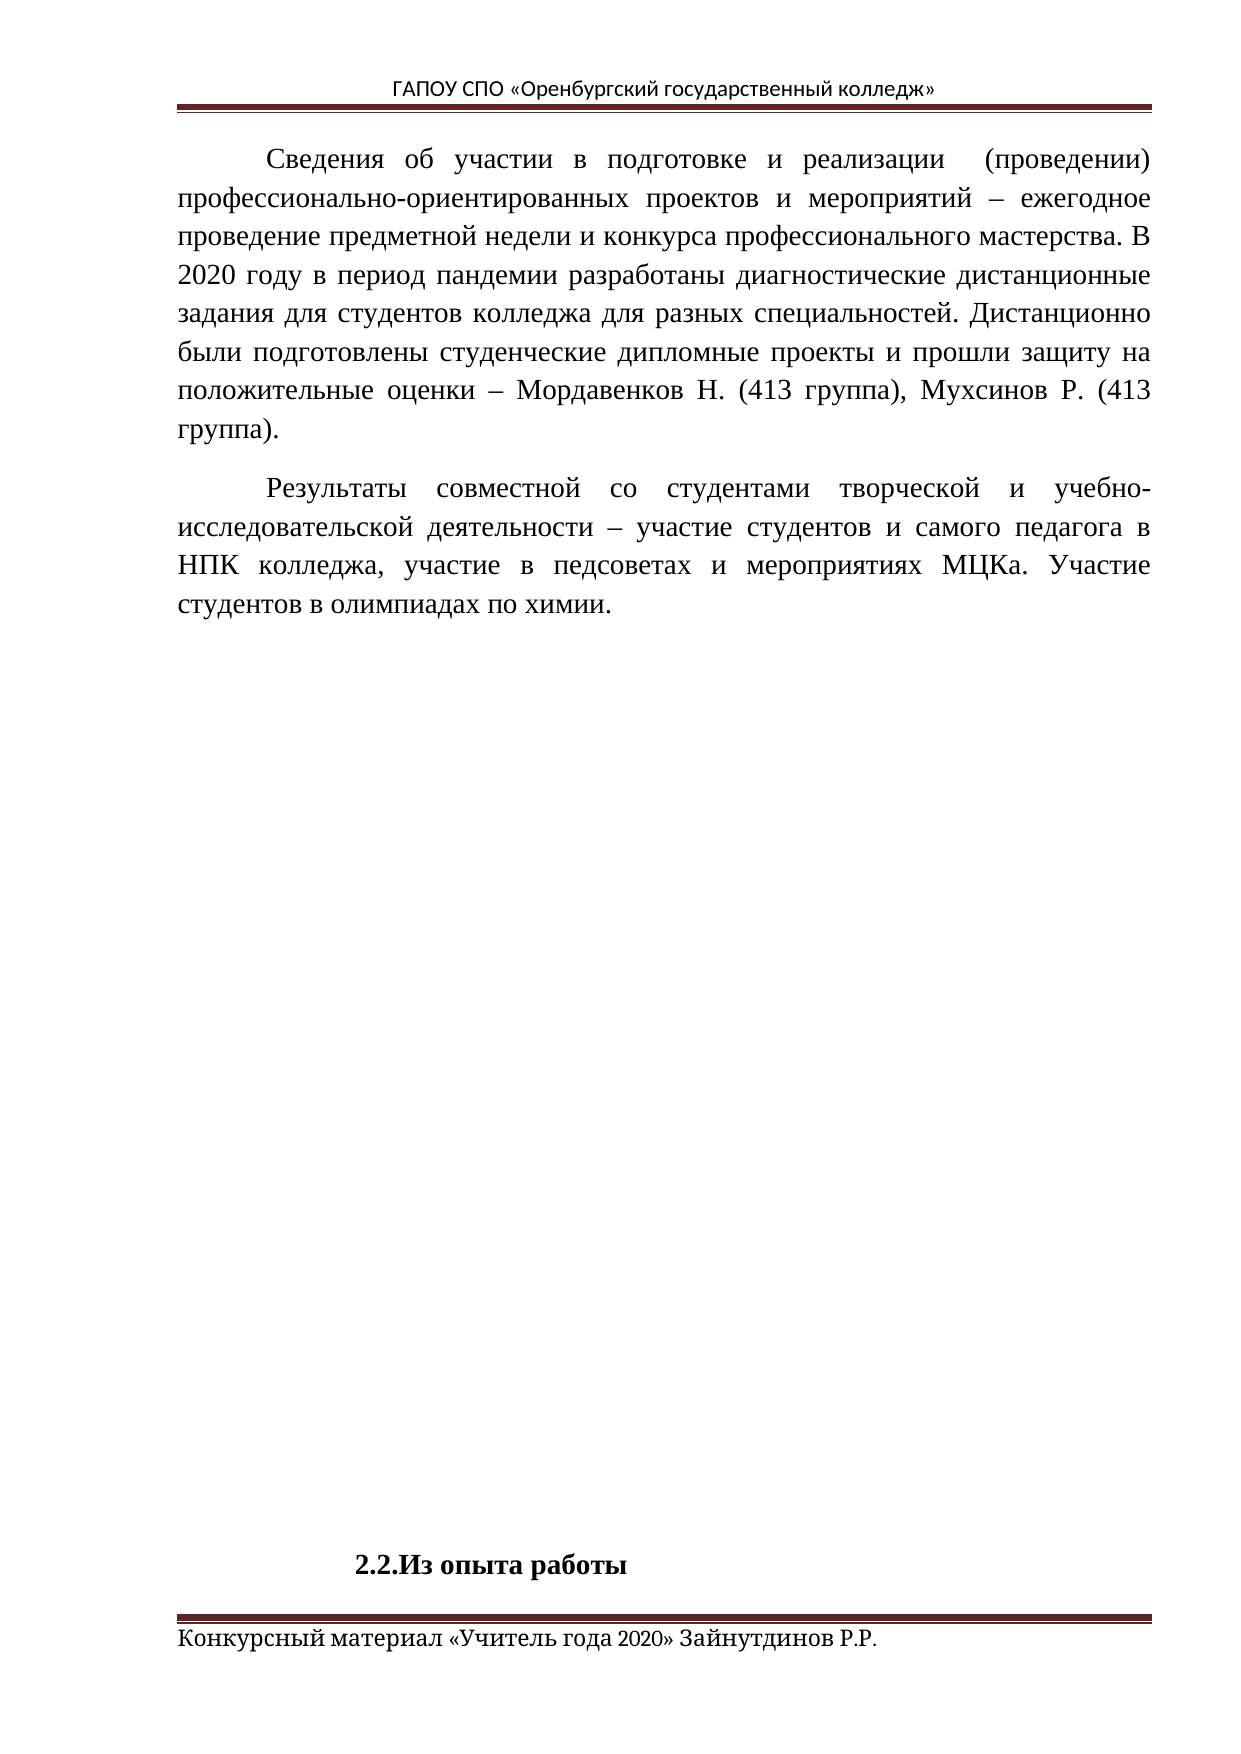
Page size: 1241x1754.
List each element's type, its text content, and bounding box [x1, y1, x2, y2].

text Результаты совместной со студентами творческой и учебно-исследовательской деятельности – участие студентов и самого педагога в НПК колледжа, участие в педсоветах и мероприятиях МЦКа. Участие студентов в олимпиадах по химии. [177, 470, 1152, 619]
text Сведения об участии в подготовке и реализации (проведении) профессионально-ориентированных проектов и мероприятий – ежегодное проведение предметной недели и конкурса профессионального мастерства. В 2020 году в период пандемии разработаны диагностические дистанционные задания для студентов колледжа для разных специальностей. Дистанционно были подготовлены студенческие дипломные проекты и прошли защиту на положительные оценки – Мордавенков Н. (413 группа), Мухсинов Р. (413 группа). [177, 141, 1152, 444]
text 2.2.Из опыта работы [266, 1547, 1152, 1580]
